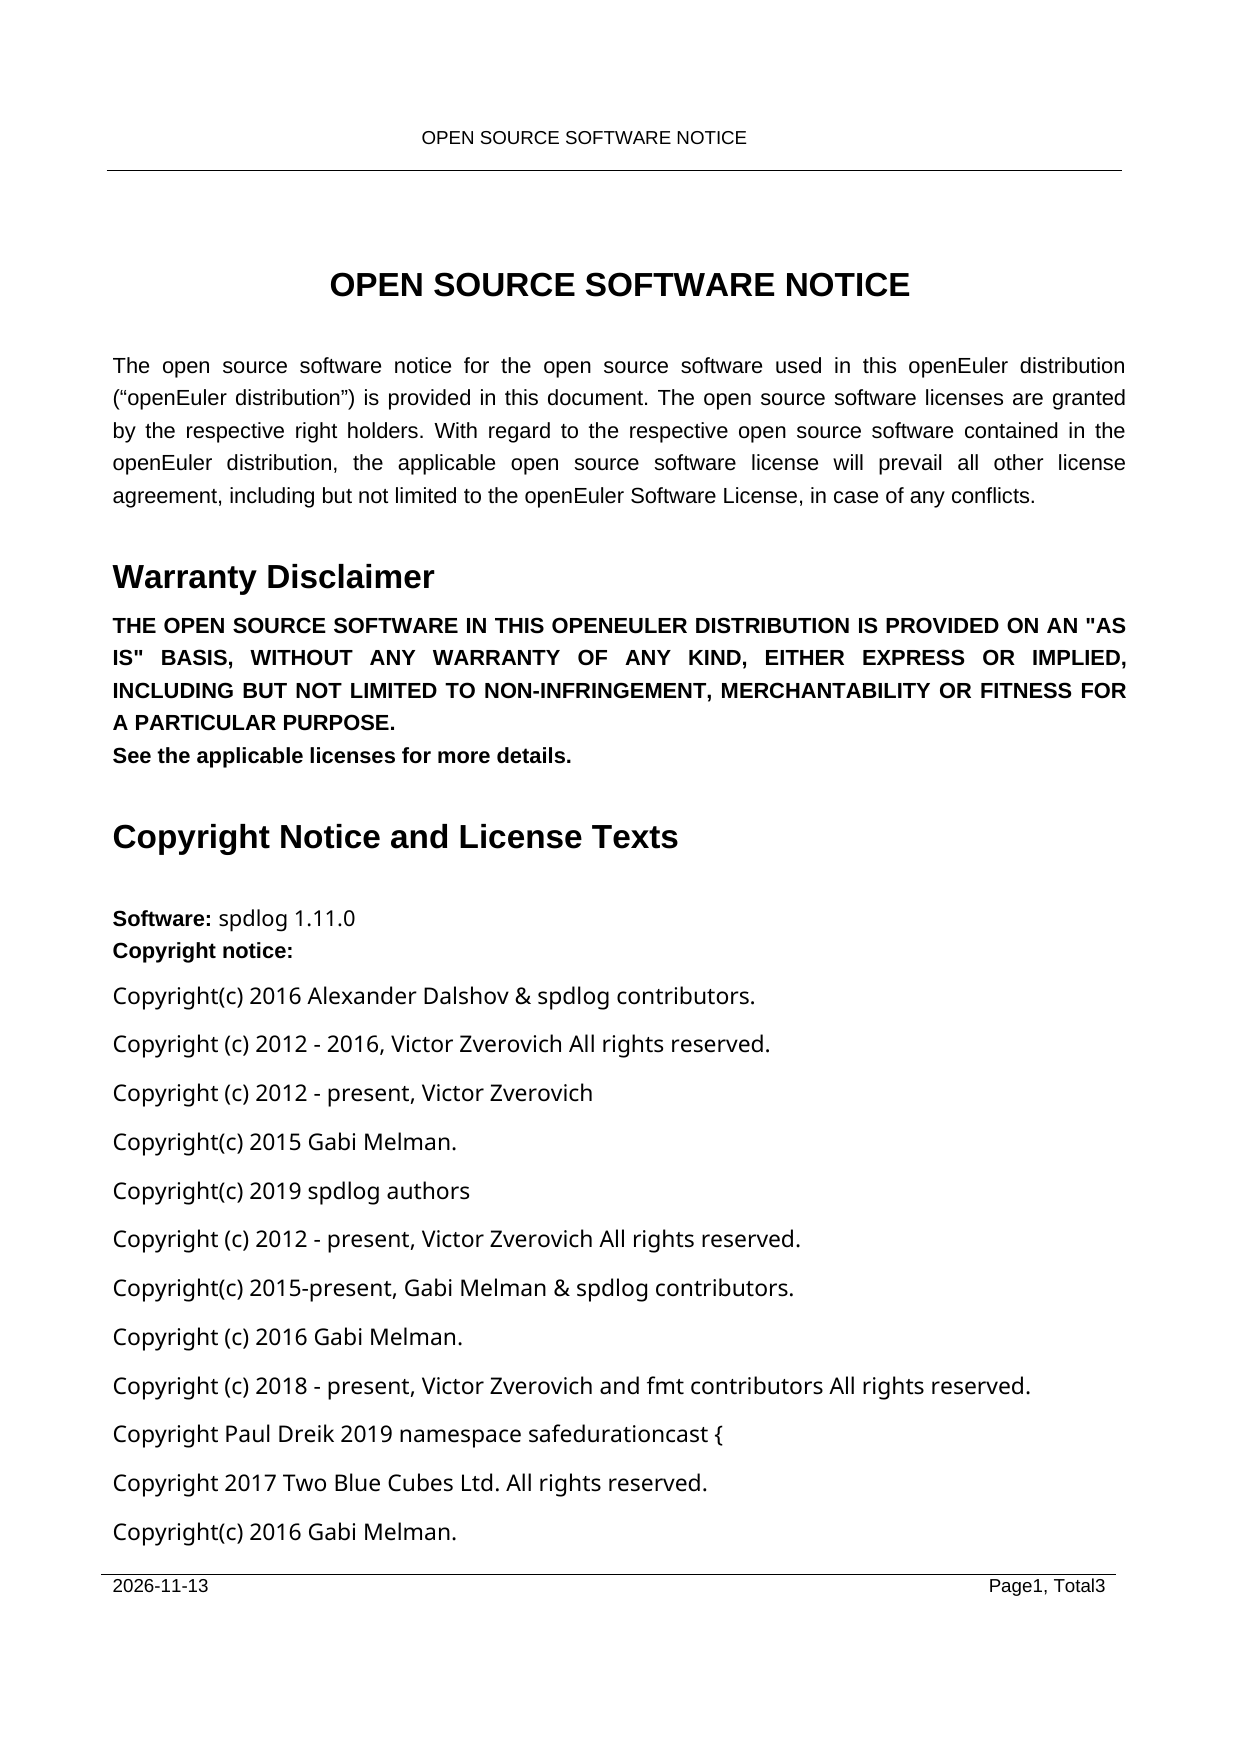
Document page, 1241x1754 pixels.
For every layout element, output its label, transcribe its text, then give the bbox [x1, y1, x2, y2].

text Software: spdlog 1.11.0 [112, 901, 1128, 934]
text Warranty Disclaimer [112, 544, 1128, 609]
text OPEN SOURCE SOFTWARE NOTICE [112, 251, 1128, 316]
text Copyright Notice and License Texts [112, 804, 1128, 869]
text Copyright notice: [112, 934, 1128, 966]
text The open source software notice for the open source software used in this openEuler distribution (“openEuler distribution”) is provided in this document. The open source software licenses are granted by the respective right holders. With regard to the respective open source software contained in the openEuler distribution, the applicable open source software license will prevail all other license agreement, including but not limited to the openEuler Software License, in case of any conflicts. [112, 349, 1128, 511]
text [112, 979, 1128, 1548]
text THE OPEN SOURCE SOFTWARE IN THIS OPENEULER DISTRIBUTION IS PROVIDED ON AN "AS IS" BASIS, WITHOUT ANY WARRANTY OF ANY KIND, EITHER EXPRESS OR IMPLIED, INCLUDING BUT NOT LIMITED TO NON-INFRINGEMENT, MERCHANTABILITY OR FITNESS FOR A PARTICULAR PURPOSE. See the applicable licenses for more details. [112, 609, 1128, 771]
